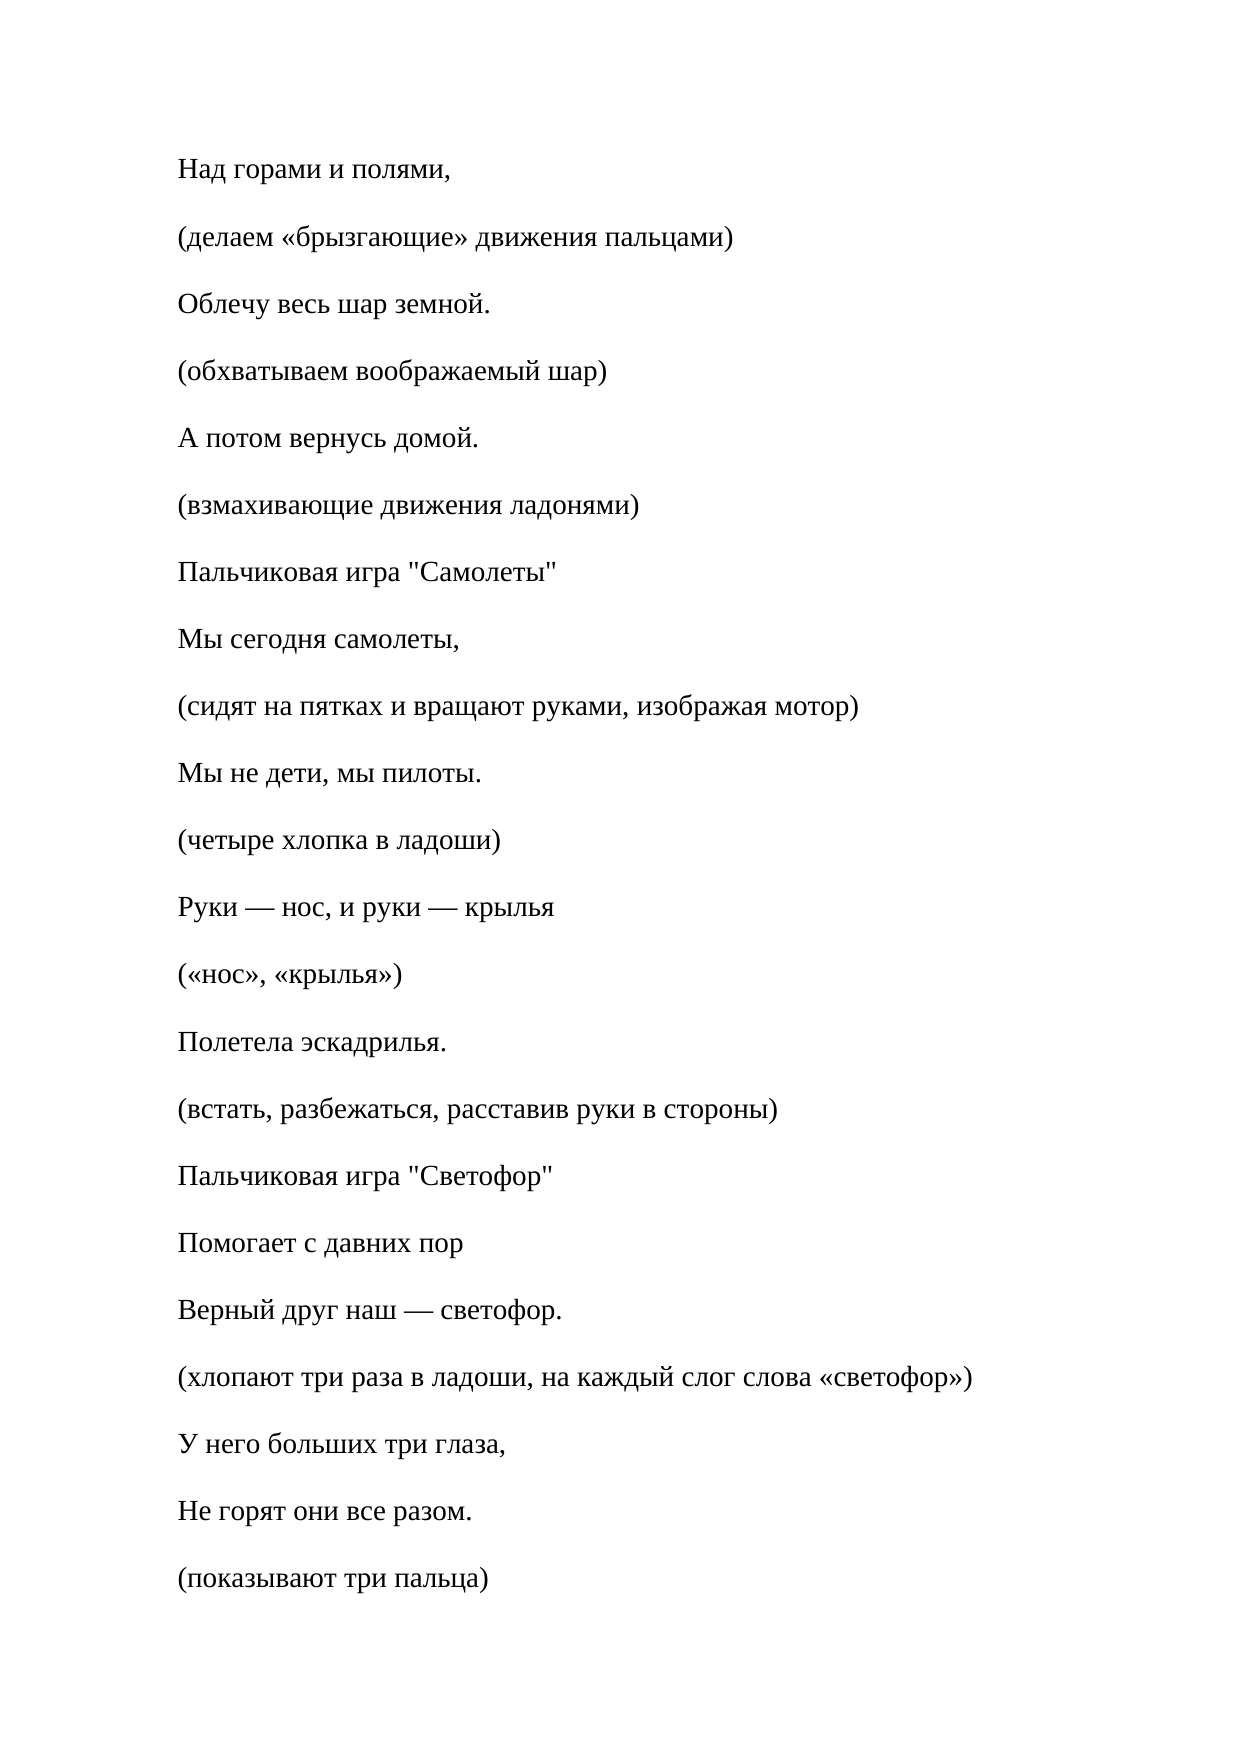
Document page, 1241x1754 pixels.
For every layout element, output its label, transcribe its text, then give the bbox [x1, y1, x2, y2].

text (обхватываем воображаемый шар) [177, 353, 1152, 386]
text (взмахивающие движения ладонями) [177, 487, 1152, 521]
text Не горят они все разом. [177, 1493, 1152, 1527]
text У него больших три глаза, [177, 1426, 1152, 1460]
text Верный друг наш — светофор. [177, 1292, 1152, 1326]
text (встать, разбежаться, расставив руки в стороны) [177, 1091, 1152, 1124]
text («нос», «крылья») [177, 957, 1152, 990]
text (хлопают три раза в ладоши, на каждый слог слова «светофор») [177, 1359, 1152, 1393]
text А потом вернусь домой. [177, 420, 1152, 453]
text Полетела эскадрилья. [177, 1024, 1152, 1057]
text Облечу весь шар земной. [177, 286, 1152, 319]
text (делаем «брызгающие» движения пальцами) [177, 219, 1152, 252]
text Помогает с давних пор [177, 1225, 1152, 1258]
text Руки — нос, и руки — крылья [177, 889, 1152, 923]
text Мы сегодня самолеты, [177, 621, 1152, 655]
text Пальчиковая игра "Самолеты" [177, 554, 1152, 588]
text (сидят на пятках и вращают руками, изображая мотор) [177, 688, 1152, 722]
text (показывают три пальца) [177, 1560, 1152, 1594]
text (четыре хлопка в ладоши) [177, 822, 1152, 856]
text Пальчиковая игра "Светофор" [177, 1158, 1152, 1191]
text Мы не дети, мы пилоты. [177, 755, 1152, 789]
text Над горами и полями, [177, 152, 1152, 185]
